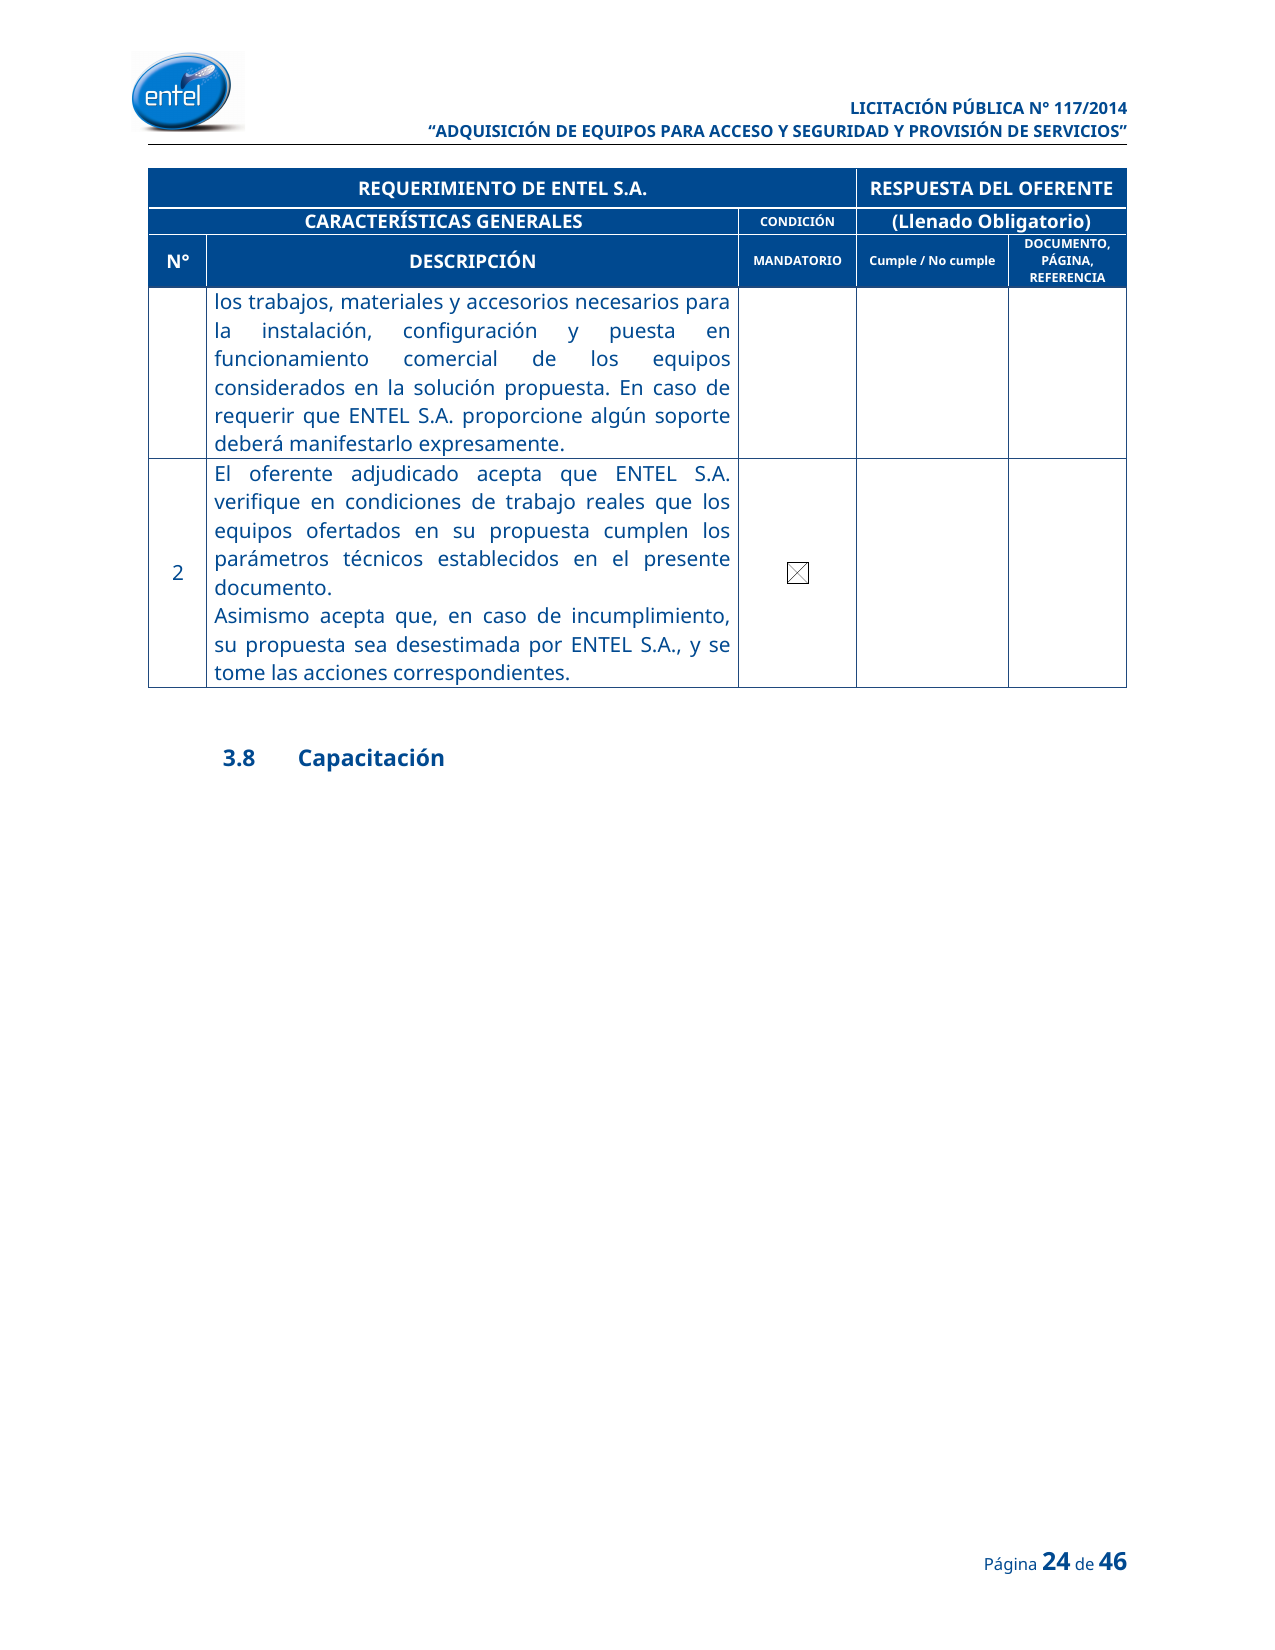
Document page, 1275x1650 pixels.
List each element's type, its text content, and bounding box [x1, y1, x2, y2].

table_cell CONDICIÓN [739, 209, 856, 234]
table_cell Cumple / No cumple [857, 235, 1008, 286]
table_cell DOCUMENTO, PÁGINA, REFERENCIA [1009, 235, 1126, 286]
table_cell [857, 288, 1008, 458]
table_header RESPUESTA DEL OFERENTE [857, 169, 1126, 207]
table_cell DESCRIPCIÓN [207, 235, 738, 286]
table_cell MANDATORIO [739, 235, 856, 286]
list Capacitación [223, 742, 1127, 773]
table_cell N° [149, 235, 206, 286]
table_cell 1 [149, 288, 206, 458]
table_cell (Llenado Obligatorio) [857, 209, 1126, 234]
table_cell [739, 288, 856, 458]
table_cell [739, 459, 856, 687]
table_cell 2 [149, 459, 206, 687]
table_cell [857, 459, 1008, 687]
table_cell El oferente adjudicado acepta que ENTEL S.A. verifique en condiciones de trabajo reales que los equipos ofertados en su propuesta cumplen los parámetros técnicos establecidos en el presente documento. Asimismo acepta que, en caso de incumplimiento, su propuesta sea desestimada por ENTEL S.A., y se tome las acciones correspondientes. [207, 459, 738, 687]
table_cell [1009, 459, 1126, 687]
table_cell [1009, 288, 1126, 458]
table_cell CARACTERÍSTICAS GENERALES [149, 209, 738, 234]
picture [131, 51, 246, 132]
table_header REQUERIMIENTO DE ENTEL S.A. [149, 169, 856, 207]
